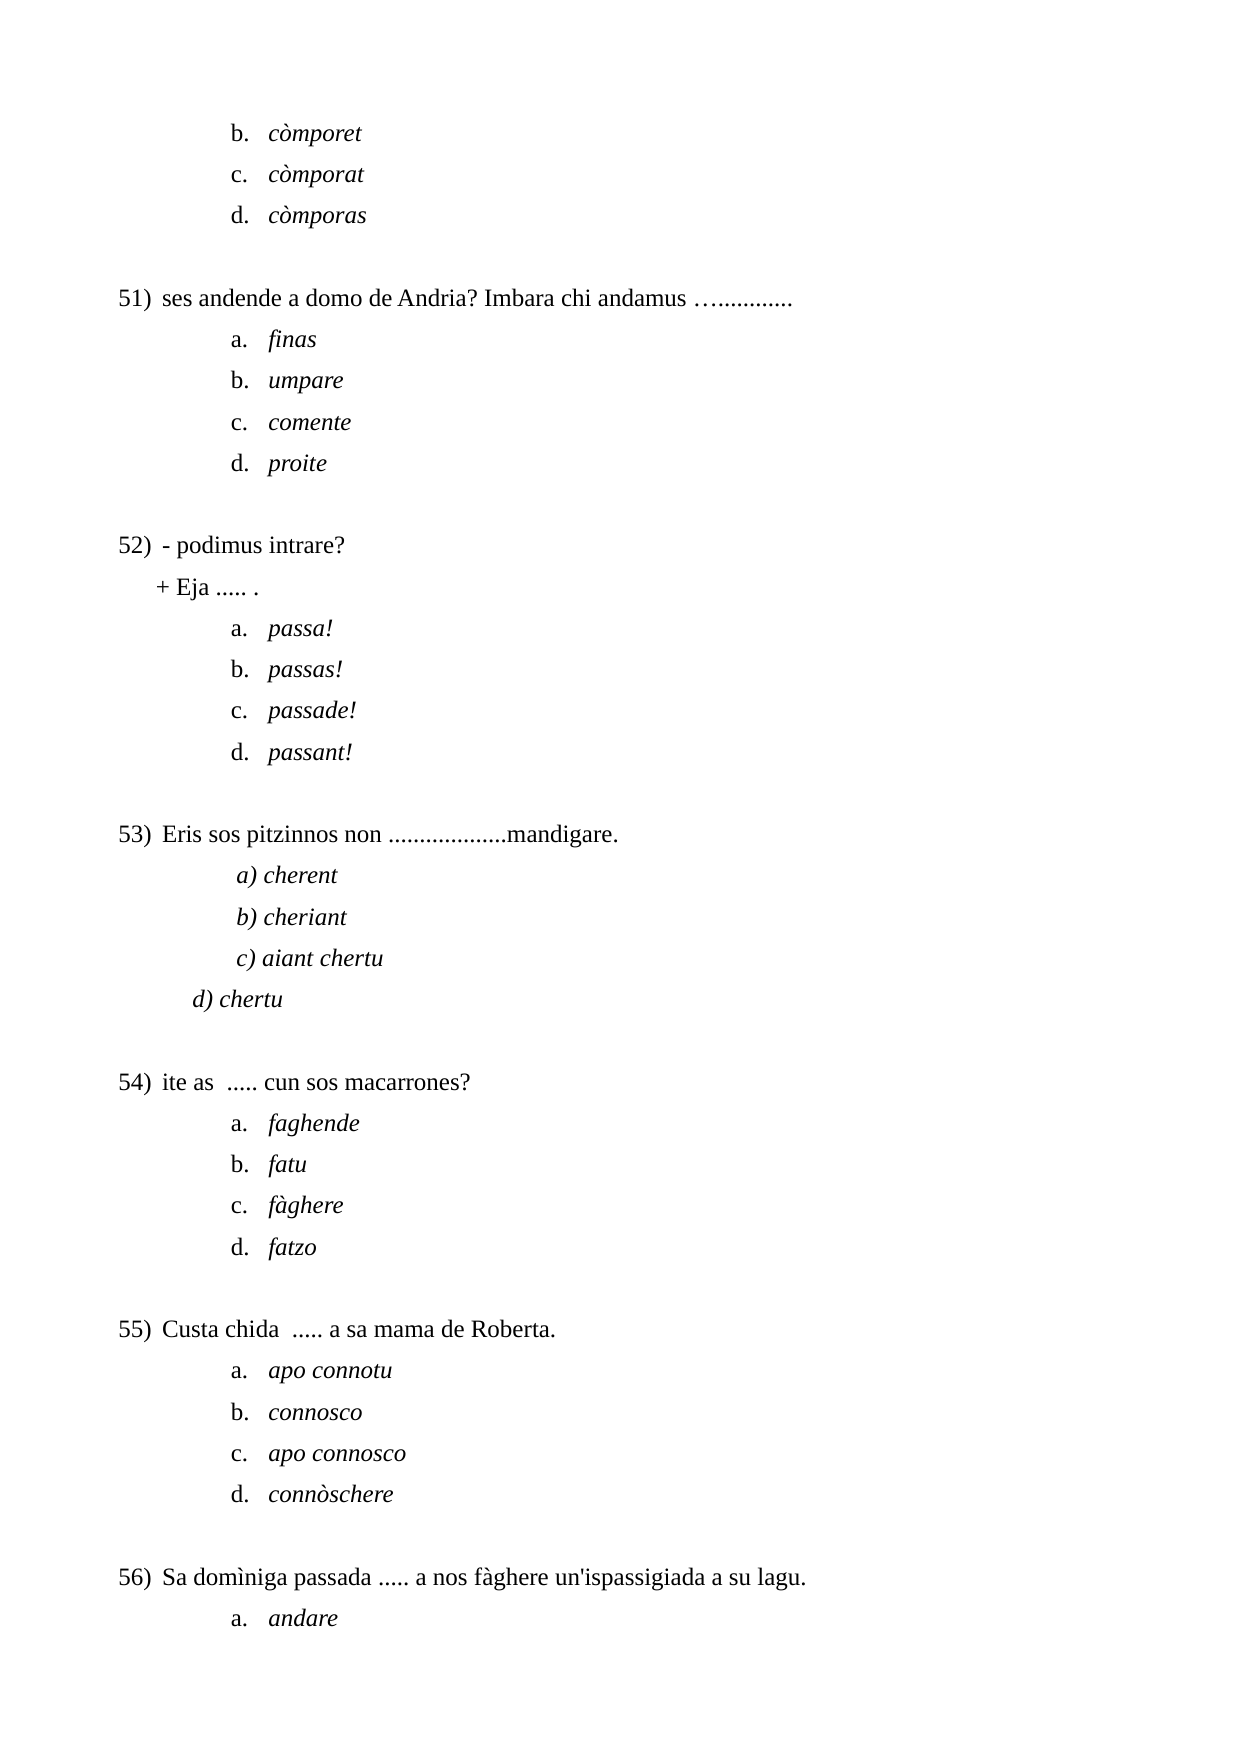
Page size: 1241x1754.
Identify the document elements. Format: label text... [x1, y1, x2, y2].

list Eris sos pitzinnos non ...................mandigare. [118, 819, 1122, 848]
list fatzo [231, 1232, 1122, 1261]
list còmporas [231, 201, 1122, 229]
text d) chertu [156, 984, 1122, 1013]
text c) aiant chertu [215, 943, 1122, 972]
list finas [231, 324, 1122, 353]
list fàghere [231, 1191, 1122, 1219]
text a) cherent [215, 861, 1122, 889]
list fatu [231, 1149, 1122, 1178]
list comente [231, 407, 1122, 436]
text + Eja ..... . [118, 572, 1122, 601]
list passant! [231, 737, 1122, 766]
list ite as ..... cun sos macarrones? [118, 1067, 1122, 1096]
list andare [231, 1603, 1122, 1632]
list apo connosco [231, 1438, 1122, 1467]
text b) cheriant [193, 902, 1122, 931]
list Custa chida ..... a sa mama de Roberta. [118, 1314, 1122, 1343]
list passa! [231, 613, 1122, 642]
list - podimus intrare? [118, 531, 1122, 559]
list passas! [231, 654, 1122, 683]
list connòschere [231, 1479, 1122, 1508]
list apo connotu [231, 1356, 1122, 1384]
list còmporat [231, 159, 1122, 188]
list còmporet [231, 118, 1122, 147]
list connosco [231, 1397, 1122, 1426]
list faghende [231, 1108, 1122, 1137]
list proite [231, 448, 1122, 477]
list ses andende a domo de Andria? Imbara chi andamus …............ [118, 283, 1122, 312]
list Sa domìniga passada ..... a nos fàghere un'ispassigiada a su lagu. [118, 1562, 1122, 1591]
list passade! [231, 696, 1122, 724]
list umpare [231, 366, 1122, 394]
